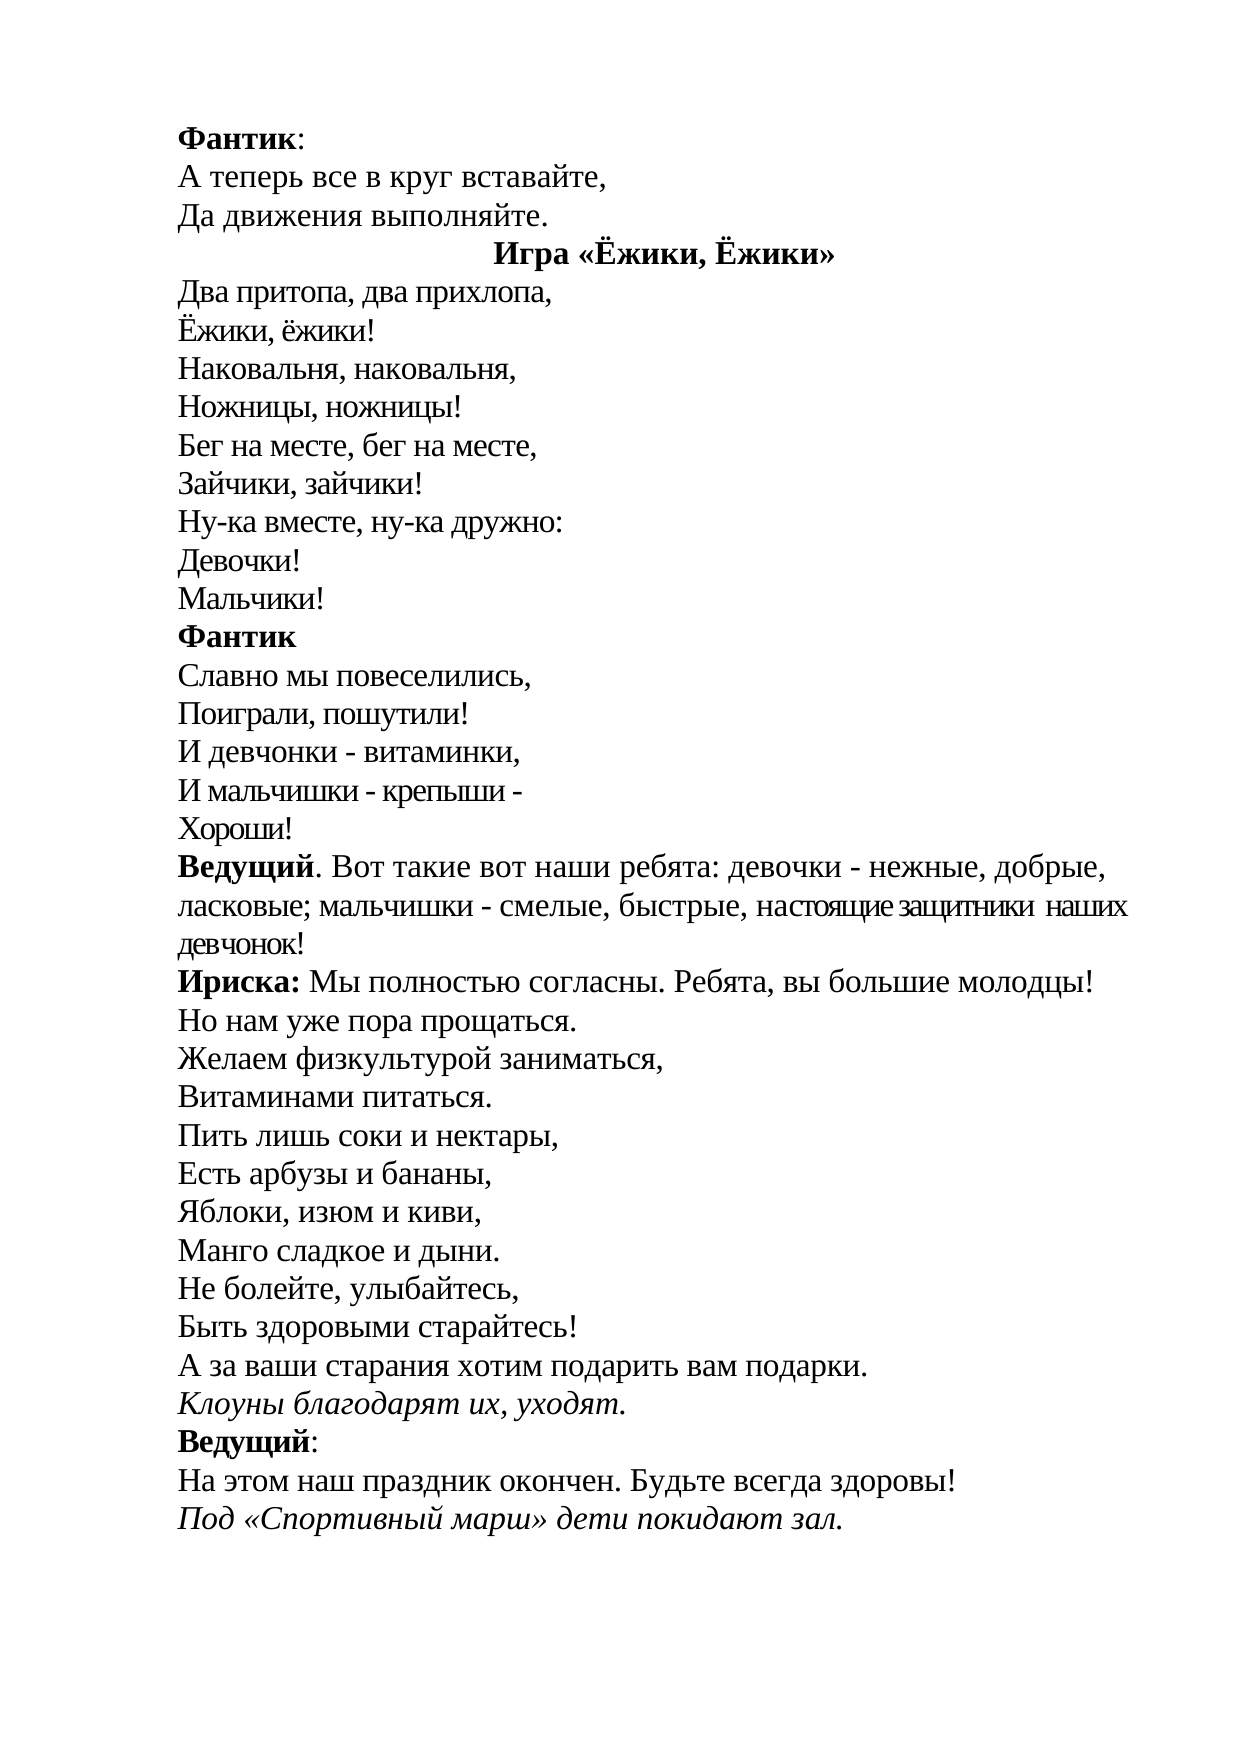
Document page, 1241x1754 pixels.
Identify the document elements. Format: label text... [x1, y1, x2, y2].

text Фантик [177, 616, 1152, 655]
text Клоуны благодарят их, уходят. [177, 1383, 1152, 1421]
text Бег на месте, бег на месте, [177, 425, 1152, 463]
text Желаем физкультурой заниматься, [177, 1038, 1152, 1076]
text Наковальня, наковальня, [177, 348, 1152, 386]
text Два притопа, два прихлопа, [177, 271, 1152, 310]
text Ну-ка вместе, ну-ка дружно: [177, 501, 1152, 540]
text Не болейте, улыбайтесь, [177, 1268, 1152, 1306]
text А за ваши старания хотим подарить вам подарки. [177, 1345, 1152, 1383]
text Фантик: [177, 118, 1152, 156]
text И девчонки - витаминки, [177, 731, 1152, 770]
text Игра «Ёжики, Ёжики» [177, 233, 1152, 271]
text Славно мы повеселились, [177, 655, 1152, 693]
text Под «Спортивный марш» дети покидают зал. [177, 1498, 1152, 1536]
text Есть арбузы и бананы, [177, 1153, 1152, 1191]
text Витаминами питаться. [177, 1076, 1152, 1115]
text Девочки! [177, 540, 1152, 578]
text Яблоки, изюм и киви, [177, 1191, 1152, 1230]
text Пить лишь соки и нектары, [177, 1115, 1152, 1153]
text Ириска: Мы полностью согласны. Ребята, вы большие молодцы! [177, 961, 1152, 1000]
text Хороши! [177, 808, 1152, 846]
text Зайчики, зайчики! [177, 463, 1152, 501]
text Но нам уже пора прощаться. [177, 1000, 1152, 1038]
text Ёжики, ёжики! [177, 310, 1152, 348]
text Манго сладкое и дыни. [177, 1230, 1152, 1268]
text Мальчики! [177, 578, 1152, 616]
text Ведущий: [177, 1421, 1152, 1460]
text Поиграли, пошутили! [177, 693, 1152, 731]
text На этом наш праздник окончен. Будьте всегда здоровы! [177, 1460, 1152, 1498]
text Ведущий. Вот такие вот наши ребята: девочки - нежные, добрые, ласковые; мальчишки - смелые, быстрые, настоящие защитники наших девчонок! [177, 846, 1152, 961]
text А теперь все в круг вставайте, [177, 156, 1152, 195]
text Да движения выполняйте. [177, 195, 1152, 233]
text Ножницы, ножницы! [177, 386, 1152, 425]
text И мальчишки - крепыши - [177, 770, 1152, 808]
text Быть здоровыми старайтесь! [177, 1306, 1152, 1345]
